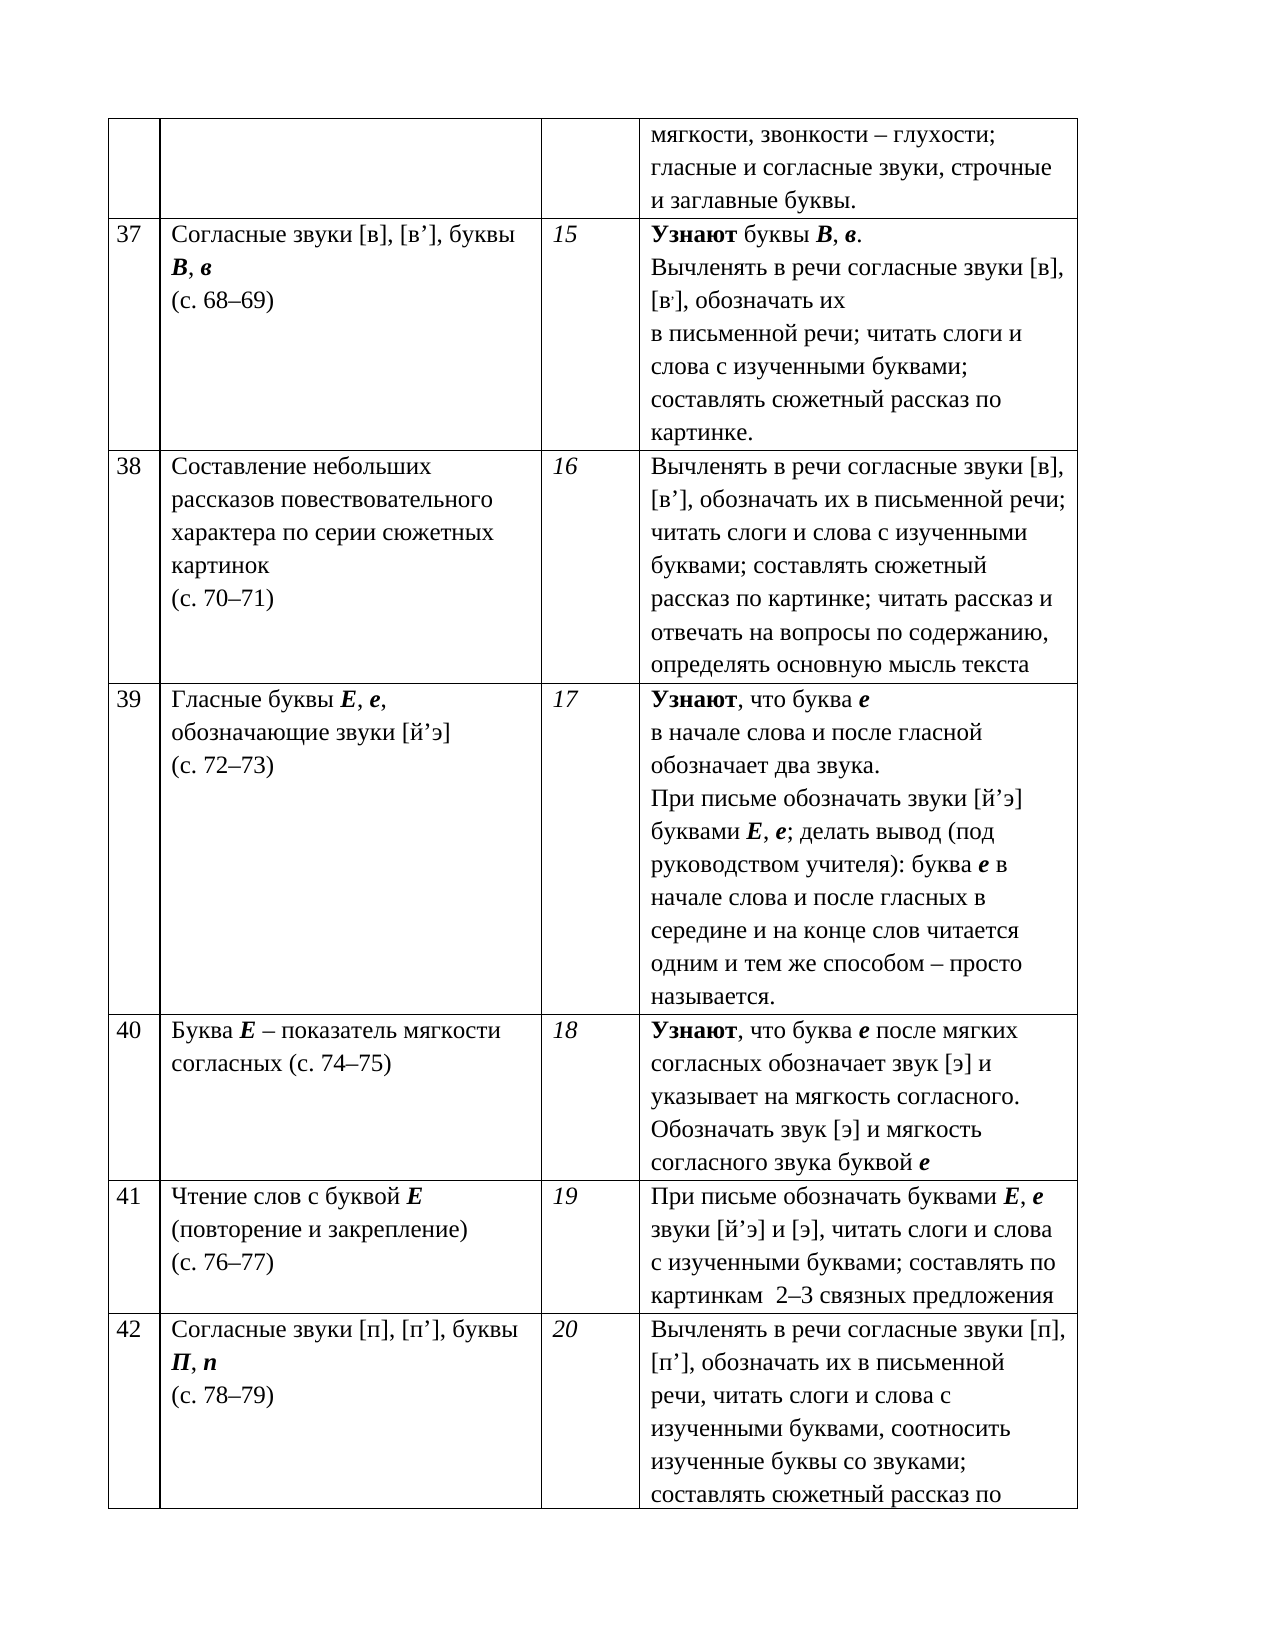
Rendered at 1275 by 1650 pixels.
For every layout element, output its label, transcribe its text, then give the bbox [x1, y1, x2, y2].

table_cell 40 [109, 1015, 159, 1180]
table_cell 41 [109, 1181, 159, 1313]
table_cell Гласные буквы Е, е, обозначающие звуки [й’э] (с. 72–73) [161, 684, 541, 1014]
table_cell 18 [542, 1015, 639, 1180]
table_cell При письме обозначать буквами Е, е звуки [й’э] и [э], читать слоги и слова с изученными буквами; составлять по картинкам 2–3 связных предложения [640, 1181, 1077, 1313]
table_cell Чтение слов с буквой Е (повторение и закрепление) (с. 76–77) [161, 1181, 541, 1313]
table_cell 19 [542, 1181, 639, 1313]
table_cell 39 [109, 684, 159, 1014]
table_cell 37 [109, 219, 159, 450]
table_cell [161, 119, 541, 218]
table_cell Узнают буквы В, в. Вычленять в речи согласные звуки [в], [в,], обозначать их в письменной речи; читать слоги и слова с изученными буквами; составлять сюжетный рассказ по картинке. [640, 219, 1077, 450]
table_cell Согласные звуки [в], [в’], буквы В, в (с. 68–69) [161, 219, 541, 450]
table_cell 36 [109, 119, 159, 218]
table_cell 38 [109, 451, 159, 683]
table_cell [640, 1314, 1077, 1508]
table_cell 20 [542, 1314, 639, 1508]
table_cell 15 [542, 219, 639, 450]
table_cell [640, 119, 1077, 218]
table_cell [161, 1314, 541, 1508]
table_cell 16 [542, 451, 639, 683]
table_cell 42 [109, 1314, 159, 1508]
table_cell Буква Е – показатель мягкости согласных (с. 74–75) [161, 1015, 541, 1180]
table_cell Вычленять в речи согласные звуки [в], [в’], обозначать их в письменной речи; читать слоги и слова с изученными буквами; составлять сюжетный рассказ по картинке; читать рассказ и отвечать на вопросы по содержанию, определять основную мысль текста [640, 451, 1077, 683]
table_cell Узнают, что буква е в начале слова и после гласной обозначает два звука. При письме обозначать звуки [й’э] буквами Е, е; делать вывод (под руководством учителя): буква е в начале слова и после гласных в середине и на конце слов читается одним и тем же способом – просто называется. [640, 684, 1077, 1014]
table_cell Узнают, что буква е после мягких согласных обозначает звук [э] и указывает на мягкость согласного. Обозначать звук [э] и мягкость согласного звука буквой е [640, 1015, 1077, 1180]
table_cell 14 [542, 119, 639, 218]
table_cell 17 [542, 684, 639, 1014]
table_cell Составление небольших рассказов повествовательного характера по серии сюжетных картинок (с. 70–71) [161, 451, 541, 683]
